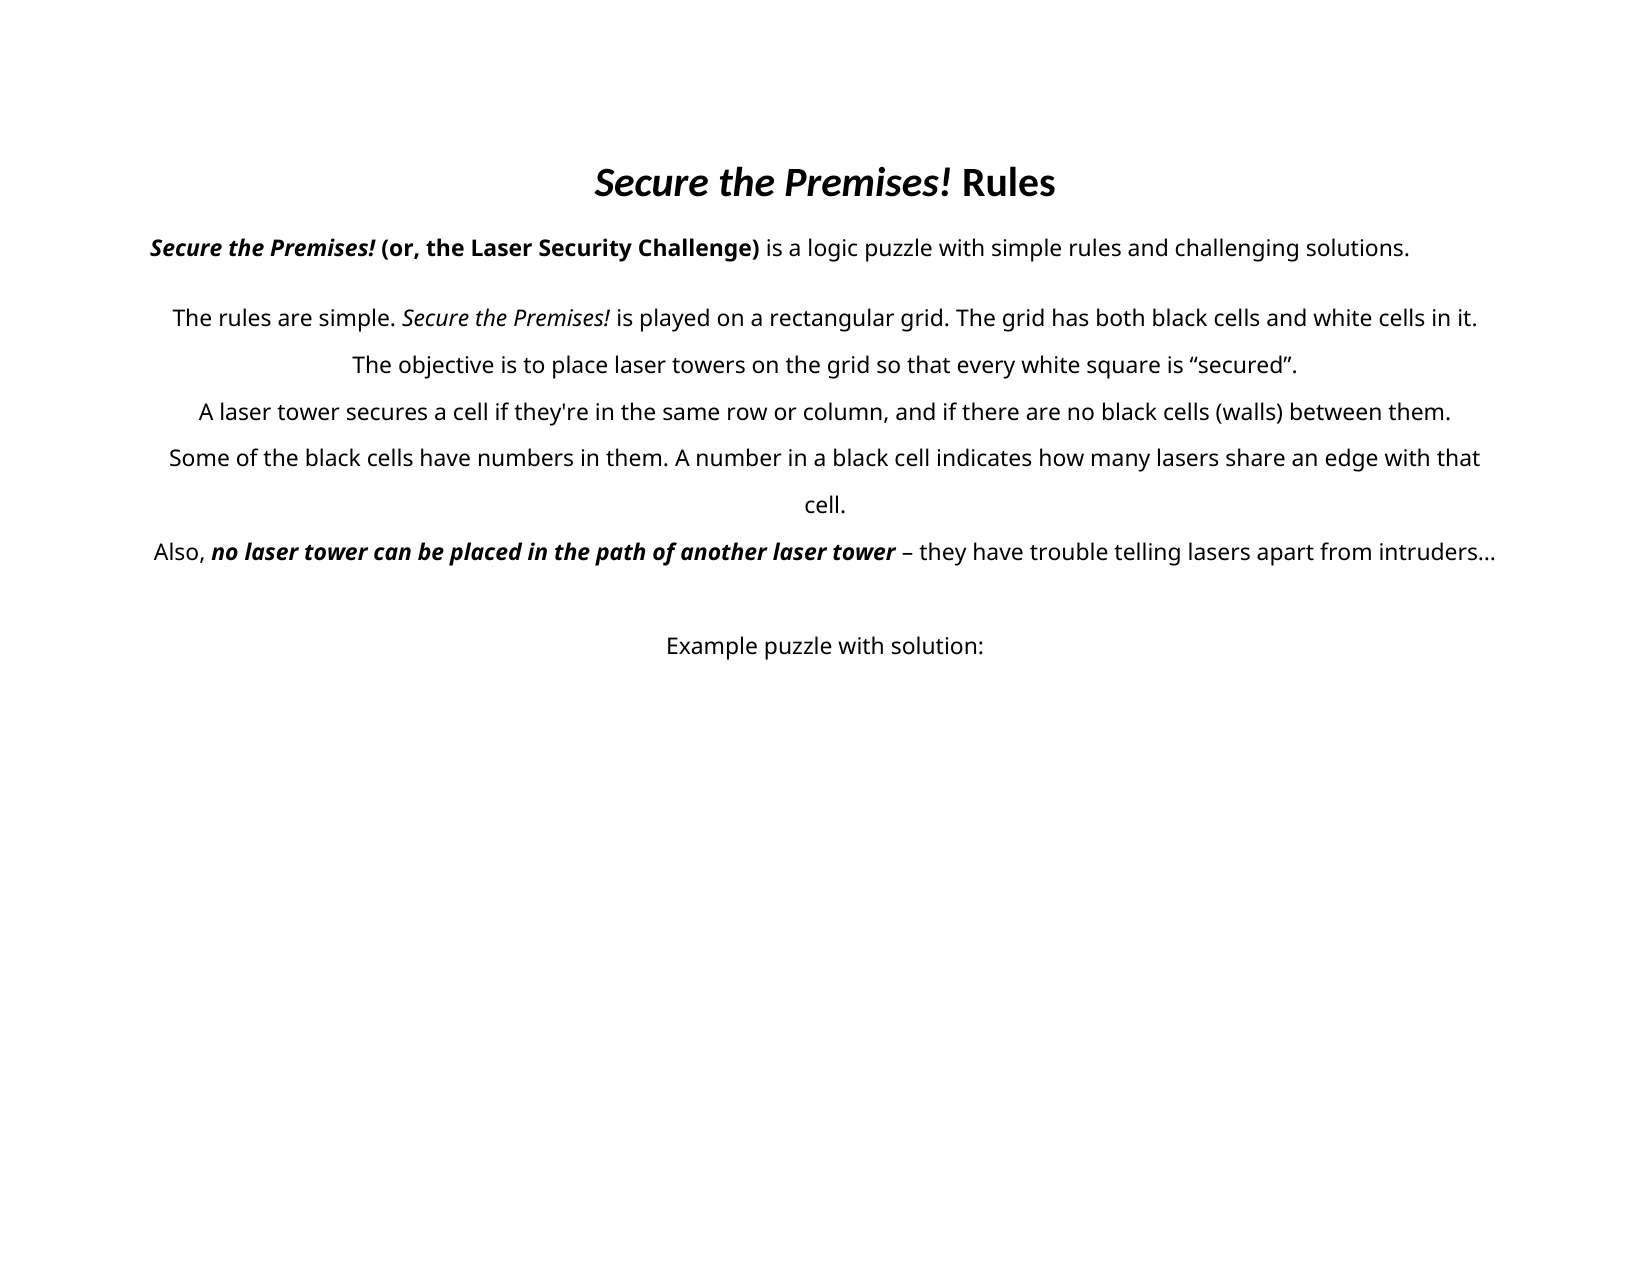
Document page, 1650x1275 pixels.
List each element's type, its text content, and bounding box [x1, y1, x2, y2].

text Also, no laser tower can be placed in the path of another laser tower – they have trouble telling lasers apart from intruders… [150, 536, 1500, 567]
text Example puzzle with solution: [150, 630, 1500, 661]
text The objective is to place laser towers on the grid so that every white square is “secured”. [150, 348, 1500, 380]
text Secure the Premises! (or, the Laser Security Challenge) is a logic puzzle with simple rules and challenging solutions. [150, 232, 1500, 263]
text The rules are simple. Secure the Premises! is played on a rectangular grid. The grid has both black cells and white cells in it. [150, 302, 1500, 333]
text A laser tower secures a cell if they're in the same row or column, and if there are no black cells (walls) between them. [150, 395, 1500, 427]
text Some of the black cells have numbers in them. A number in a black cell indicates how many lasers share an edge with that cell. [150, 442, 1500, 520]
text Secure the Premises! Rules [150, 156, 1500, 206]
